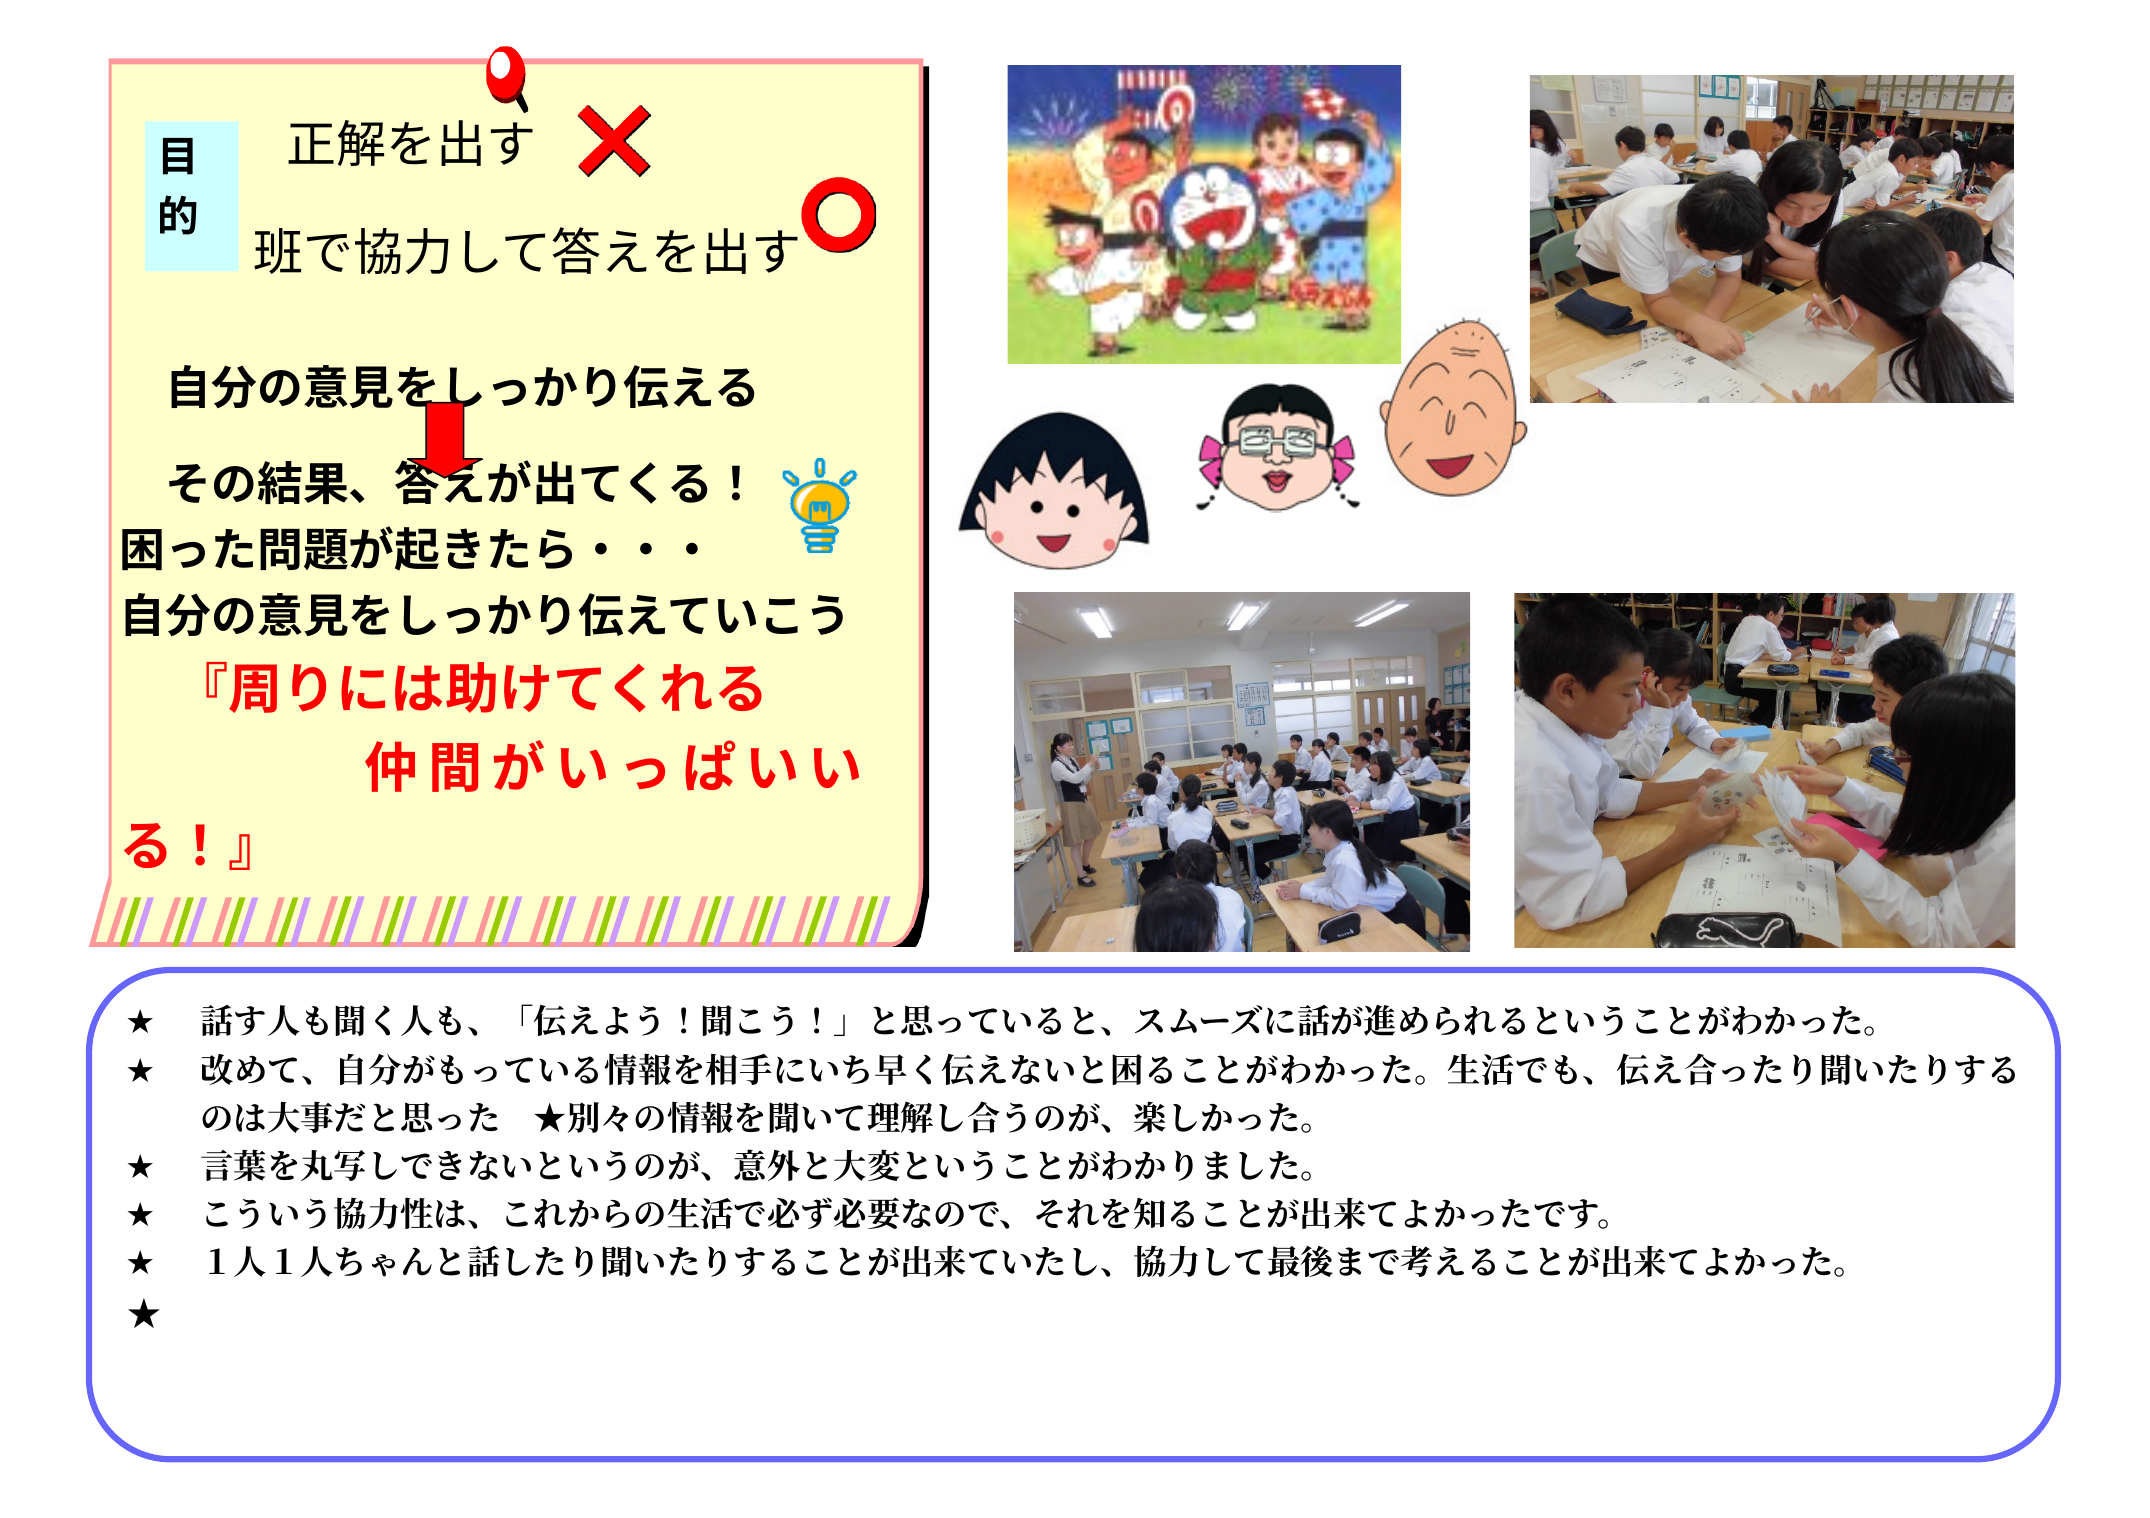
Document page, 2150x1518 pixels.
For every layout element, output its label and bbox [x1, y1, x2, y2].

picture [782, 478, 812, 553]
picture [810, 505, 830, 522]
picture [801, 177, 877, 253]
picture [843, 473, 853, 482]
picture [786, 474, 795, 482]
picture [1514, 593, 2016, 948]
picture [794, 483, 846, 520]
picture [576, 102, 652, 178]
picture [1014, 592, 1471, 952]
picture [782, 458, 858, 553]
picture [951, 402, 1156, 576]
picture [1195, 75, 2014, 513]
